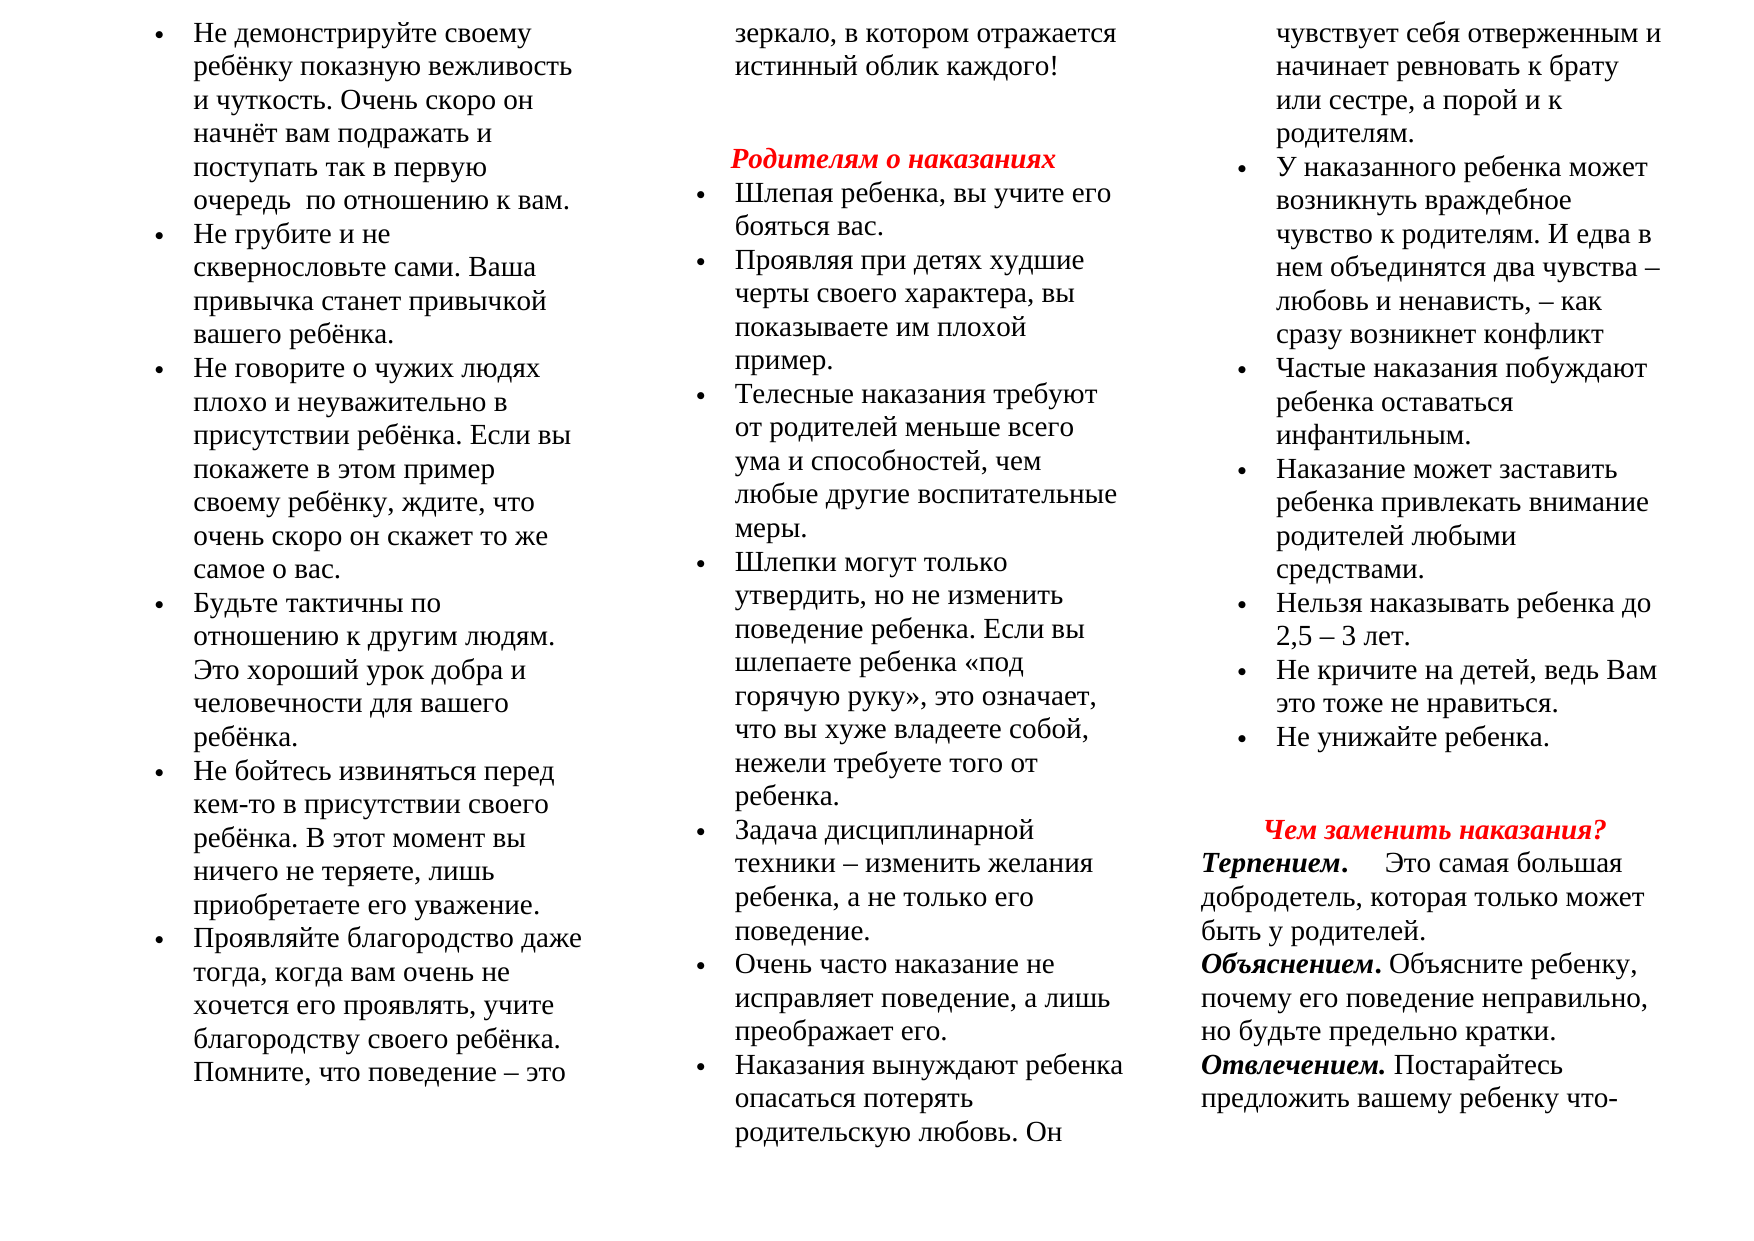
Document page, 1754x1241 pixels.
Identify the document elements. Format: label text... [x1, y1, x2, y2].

list Задача дисциплинарной техники – изменить желания ребенка, а не только его поведение. [697, 812, 1127, 946]
list Не грубите и не сквернословьте сами. Ваша привычка станет привычкой вашего ребёнка. [156, 216, 586, 350]
list Шлепки могут только утвердить, но не изменить поведение ребенка. Если вы шлепаете ребенка «под горячую руку», это означает, что вы хуже владеете собой, нежели требуете того от ребенка. [697, 544, 1127, 812]
list Наказание может заставить ребенка привлекать внимание родителей любыми средствами. [1238, 451, 1668, 585]
list Не унижайте ребенка. [1238, 719, 1668, 753]
list Не кричите на детей, ведь Вам это тоже не нравиться. [1238, 652, 1668, 719]
list Нельзя наказывать ребенка до 2,5 – 3 лет. [1238, 585, 1668, 652]
list Наказания вынуждают ребенка опасаться потерять родительскую любовь. Он чувствует себя отверженным и начинает ревновать к брату или сестре, а порой и к родителям. [697, 1047, 1127, 1147]
text Объяснением. Объясните ребенку, почему его поведение неправильно, но будьте предельно кратки. [1201, 946, 1668, 1047]
list Не бойтесь извиняться перед кем-то в присутствии своего ребёнка. В этот момент вы ничего не теряете, лишь приобретаете его уважение. [156, 753, 586, 920]
list Шлепая ребенка, вы учите его бояться вас. [697, 175, 1127, 242]
text Чем заменить наказания? [1201, 812, 1668, 846]
list Частые наказания побуждают ребенка оставаться инфантильным. [1238, 350, 1668, 451]
list У наказанного ребенка может возникнуть враждебное чувство к родителям. И едва в нем объединятся два чувства – любовь и ненависть, – как сразу возникнет конфликт [1238, 149, 1668, 350]
list Не демонстрируйте своему ребёнку показную вежливость и чуткость. Очень скоро он начнёт вам подражать и поступать так в первую очередь по отношению к вам. [156, 15, 586, 216]
text Отвлечением. Постарайтесь предложить вашему ребенку что- [1201, 1047, 1668, 1114]
list Будьте тактичны по отношению к другим людям. Это хороший урок добра и человечности для вашего ребёнка. [156, 585, 586, 753]
list Наказания вынуждают ребенка опасаться потерять родительскую любовь. Он чувствует себя отверженным и начинает ревновать к брату или сестре, а порой и к родителям. [1238, 15, 1668, 149]
list Телесные наказания требуют от родителей меньше всего ума и способностей, чем любые другие воспитательные меры. [697, 376, 1127, 544]
text Родителям о наказаниях [659, 141, 1127, 175]
list Очень часто наказание не исправляет поведение, а лишь преображает его. [697, 946, 1127, 1047]
list Проявляйте благородство даже тогда, когда вам очень не хочется его проявлять, учите благородству своего ребёнка. Помните, что поведение – это зеркало, в котором отражается истинный облик каждого! [156, 920, 586, 1088]
list Не говорите о чужих людях плохо и неуважительно в присутствии ребёнка. Если вы покажете в этом пример своему ребёнку, ждите, что очень скоро он скажет то же самое о вас. [156, 350, 586, 585]
text Терпением. Это самая большая добродетель, которая только может быть у родителей. [1201, 846, 1668, 946]
list Проявляйте благородство даже тогда, когда вам очень не хочется его проявлять, учите благородству своего ребёнка. Помните, что поведение – это зеркало, в котором отражается истинный облик каждого! [697, 15, 1127, 82]
list Проявляя при детях худшие черты своего характера, вы показываете им плохой пример. [697, 242, 1127, 376]
